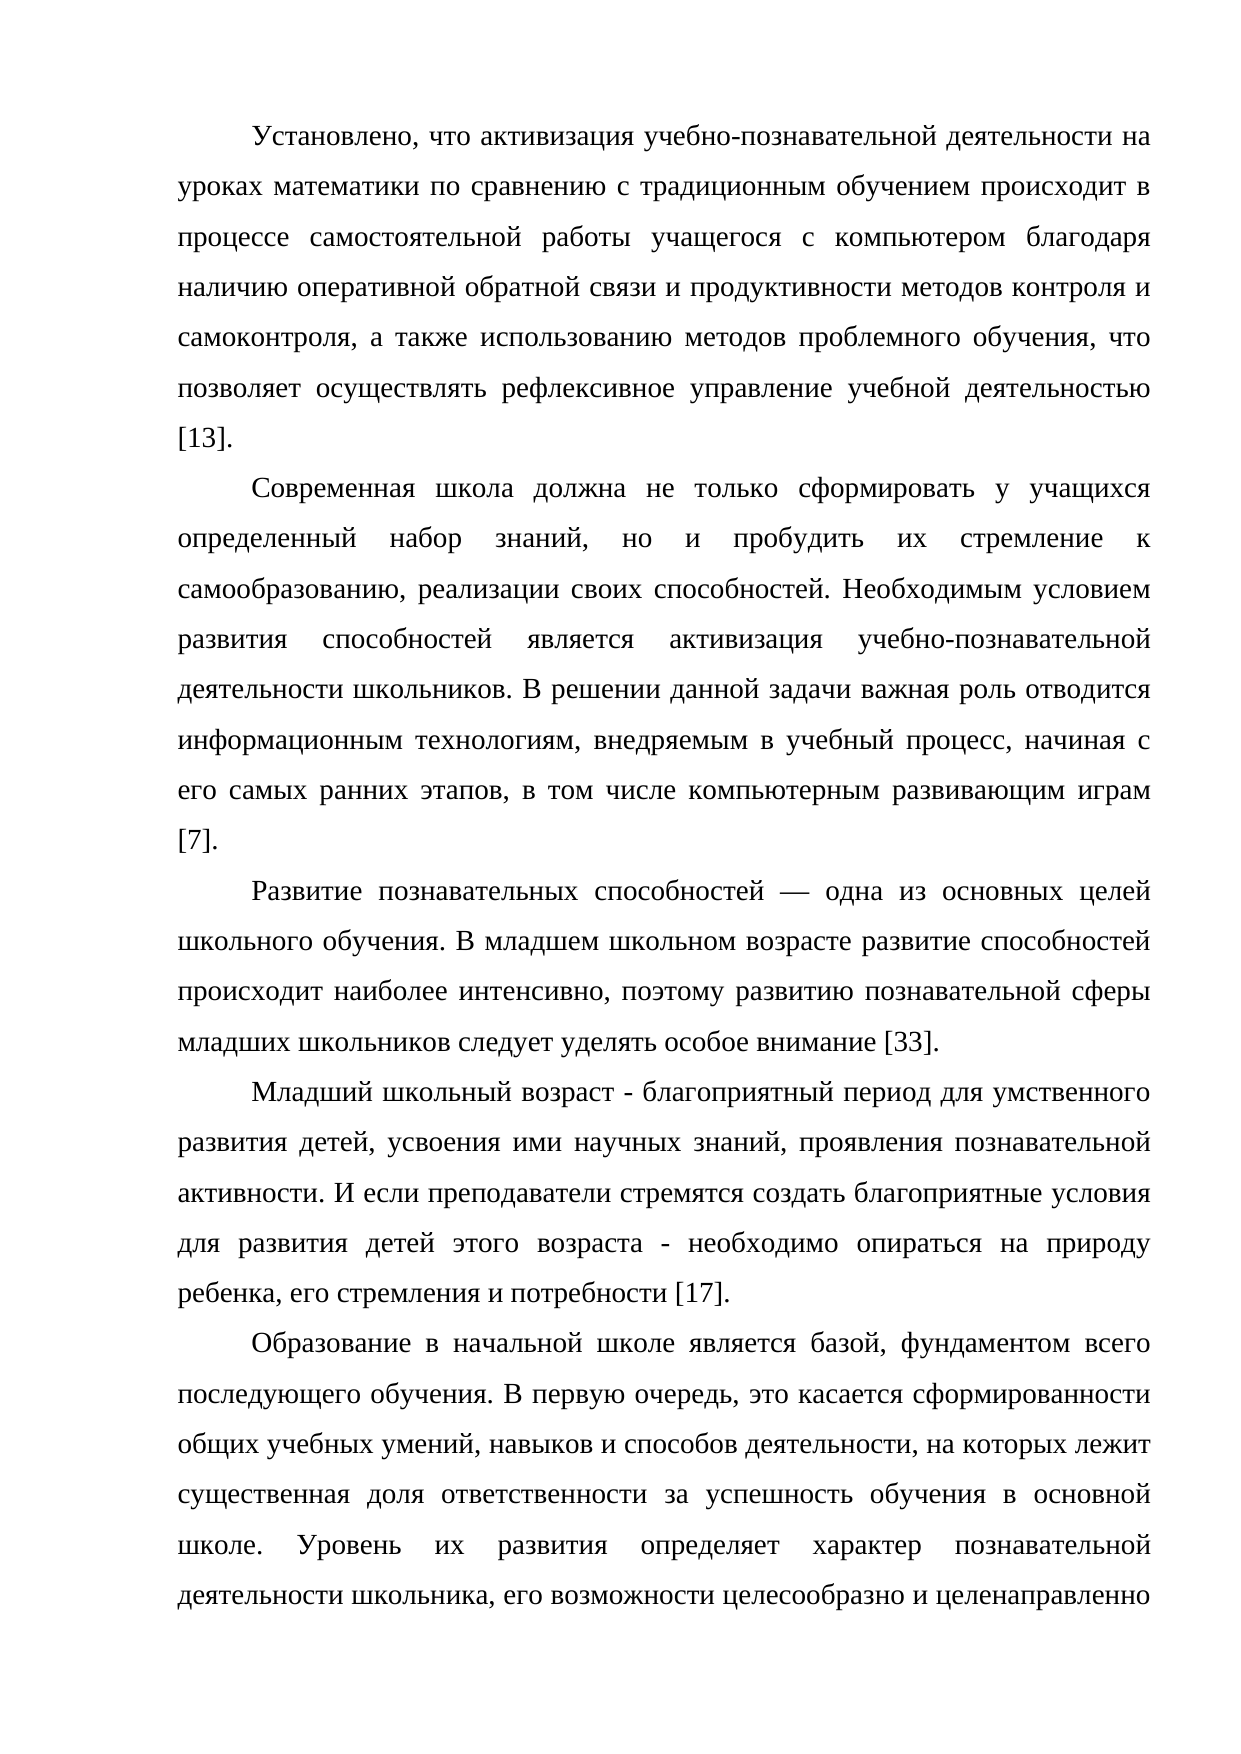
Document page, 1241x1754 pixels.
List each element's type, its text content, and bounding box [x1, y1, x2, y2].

text Современная школа должна не только сформировать у учащихся определенный набор знаний, но и пробудить их стремление к самообразованию, реализации своих способностей. Необходимым условием развития способностей является активизация учебно-познавательной деятельности школьников. В решении данной задачи важная роль отводится информационным технологиям, внедряемым в учебный процесс, начиная с его самых ранних этапов, в том числе компьютерным развивающим играм [7]. [177, 470, 1152, 856]
text Установлено, что активизация учебно-познавательной деятельности на уроках математики по сравнению с традиционным обучением происходит в процессе самостоятельной работы учащегося с компьютером благодаря наличию оперативной обратной связи и продуктивности методов контроля и самоконтроля, а также использованию методов проблемного обучения, что позволяет осуществлять рефлексивное управление учебной деятельностью [13]. [177, 118, 1152, 453]
text Развитие познавательных способностей — одна из основных целей школьного обучения. В младшем школьном возрасте развитие способностей происходит наиболее интенсивно, поэтому развитию познавательной сферы младших школьников следует уделять особое внимание [33]. [177, 873, 1152, 1057]
text Младший школьный возраст - благоприятный период для умственного развития детей, усвоения ими научных знаний, проявления познавательной активности. И если преподаватели стремятся создать благоприятные условия для развития детей этого возраста - необходимо опираться на природу ребенка, его стремления и потребности [17]. [177, 1074, 1152, 1309]
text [177, 1326, 1152, 1611]
